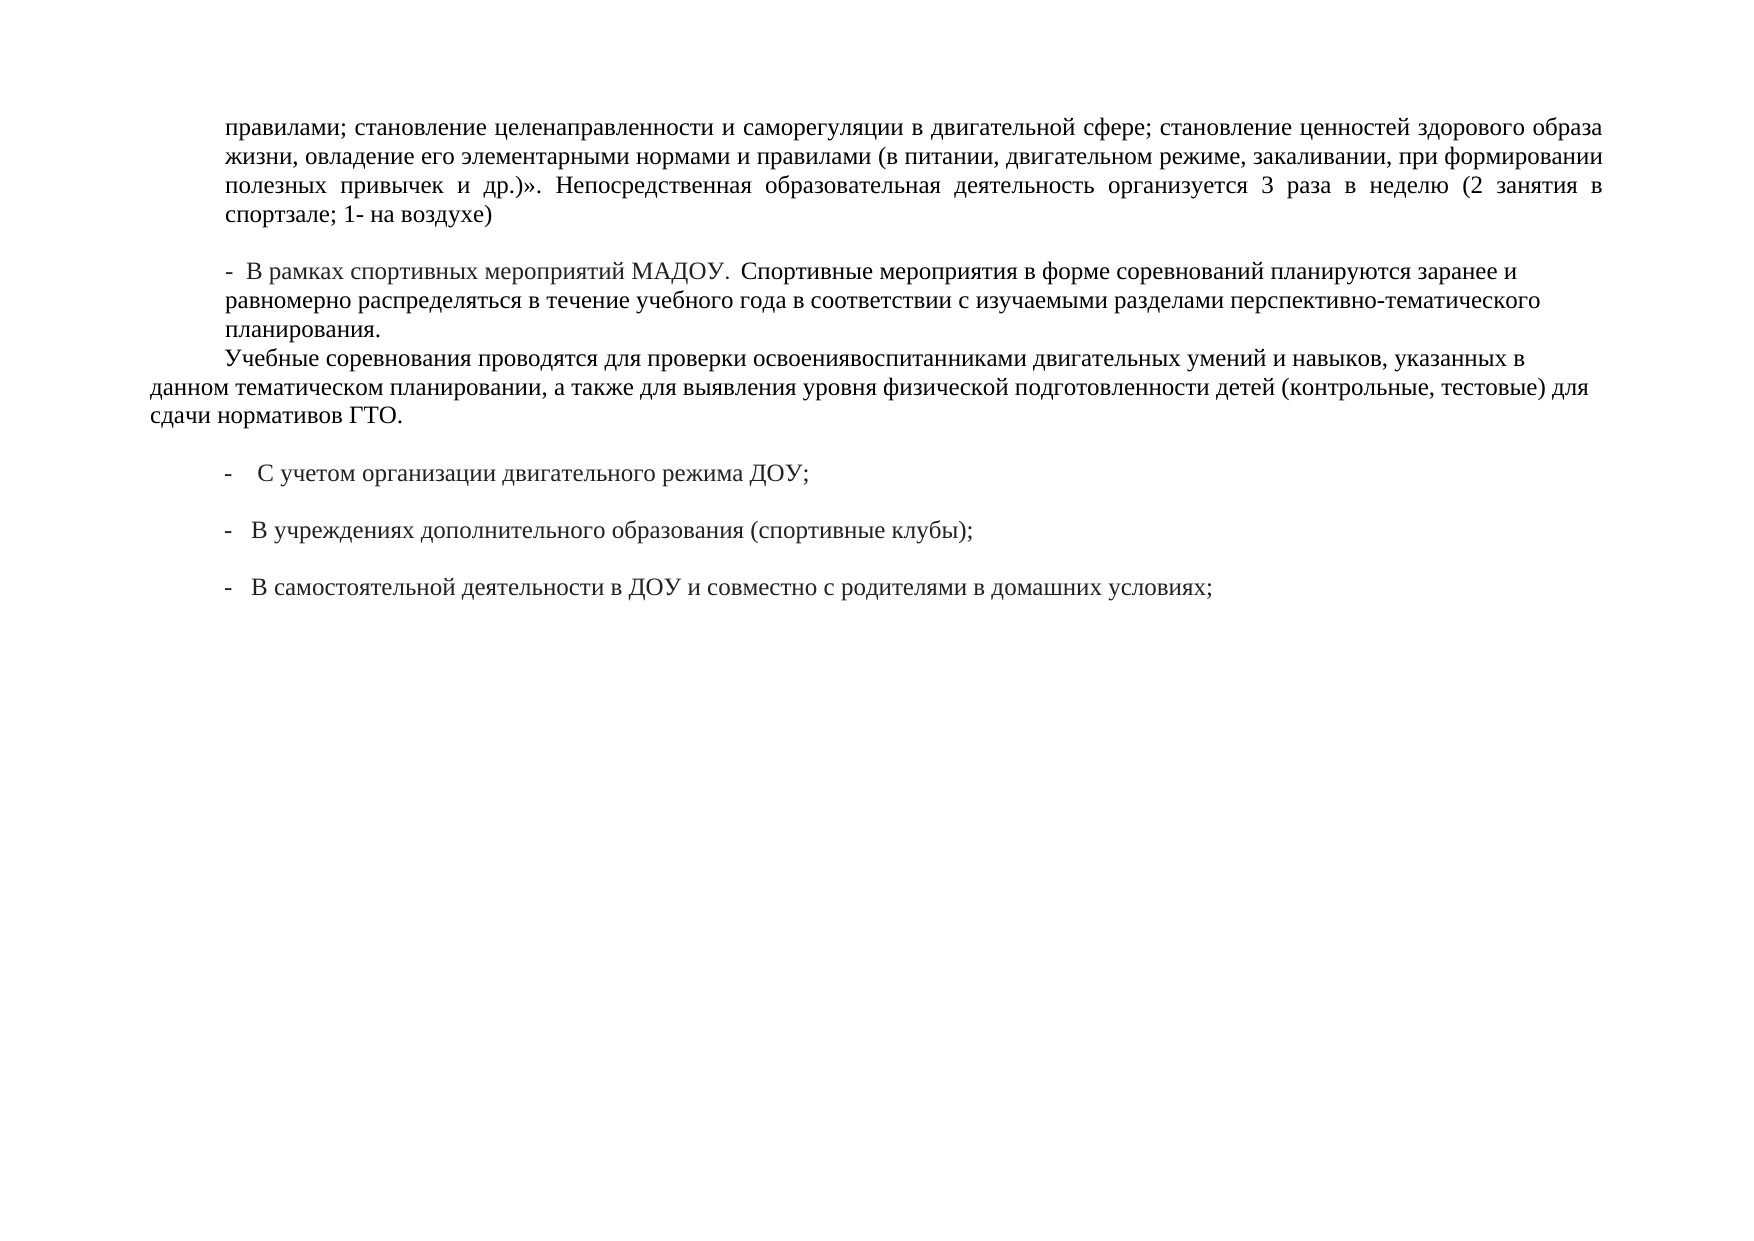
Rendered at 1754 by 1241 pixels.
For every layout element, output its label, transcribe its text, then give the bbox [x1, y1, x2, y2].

list - В рамках спортивных мероприятий МАДОУ. Спортивные мероприятия в форме соревнований планируются заранее и равномерно распределяться в течение учебного года в соответствии с изучаемыми разделами перспективно-тематического планирования. [225, 256, 1604, 343]
text Учебные соревнования проводятся для проверки освоениявоспитанниками двигательных умений и навыков, указанных в данном тематическом планировании, а также для выявления уровня физической подготовленности детей (контрольные, тестовые) для сдачи нормативов ГТО. [150, 343, 1604, 429]
text - В самостоятельной деятельности в ДОУ и совместно с родителями в домашних условиях; [150, 572, 1604, 601]
text - В учреждениях дополнительного образования (спортивные клубы); [150, 515, 1604, 544]
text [225, 112, 1604, 227]
text - С учетом организации двигательного режима ДОУ; [224, 458, 1604, 487]
